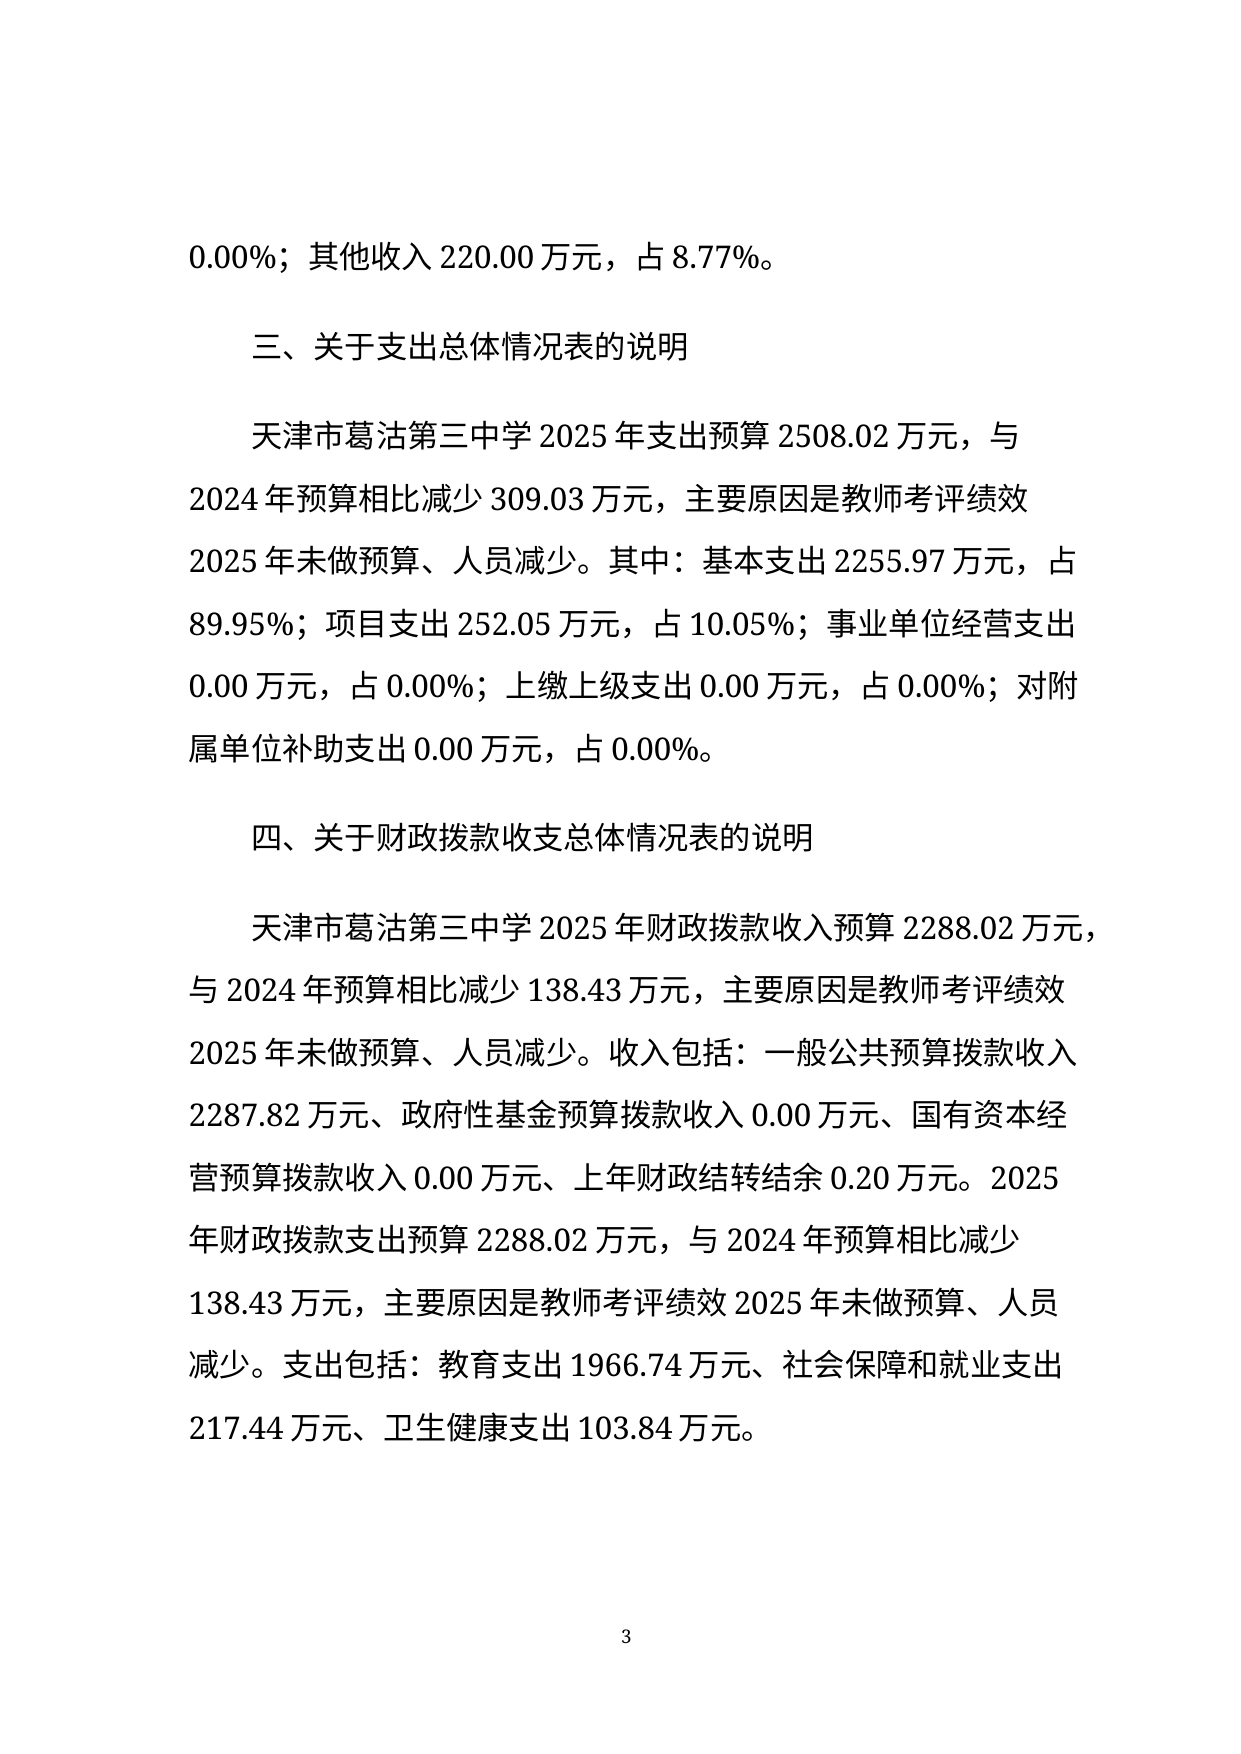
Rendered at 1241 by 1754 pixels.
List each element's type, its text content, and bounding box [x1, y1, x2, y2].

text 天津市葛沽第三中学2025年支出预算2508.02万元，与2024年预算相比减少309.03万元，主要原因是教师考评绩效2025年未做预算、人员减少。其中：基本支出2255.97万元，占89.95%；项目支出252.05万元，占10.05%；事业单位经营支出0.00万元，占0.00%；上缴上级支出0.00万元，占0.00%；对附属单位补助支出0.00万元，占0.00%。 [188, 398, 1087, 773]
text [188, 218, 1087, 281]
subtitle 三、关于支出总体情况表的说明 [188, 308, 1087, 371]
subtitle 四、关于财政拨款收支总体情况表的说明 [188, 800, 1087, 862]
text 天津市葛沽第三中学2025年财政拨款收入预算2288.02万元，与2024年预算相比减少138.43万元，主要原因是教师考评绩效2025年未做预算、人员减少。收入包括：一般公共预算拨款收入2287.82万元、政府性基金预算拨款收入0.00万元、国有资本经营预算拨款收入0.00万元、上年财政结转结余0.20万元。2025年财政拨款支出预算2288.02万元，与2024年预算相比减少138.43万元，主要原因是教师考评绩效2025年未做预算、人员减少。支出包括：教育支出1966.74万元、社会保障和就业支出217.44万元、卫生健康支出103.84万元。 [188, 889, 1087, 1452]
